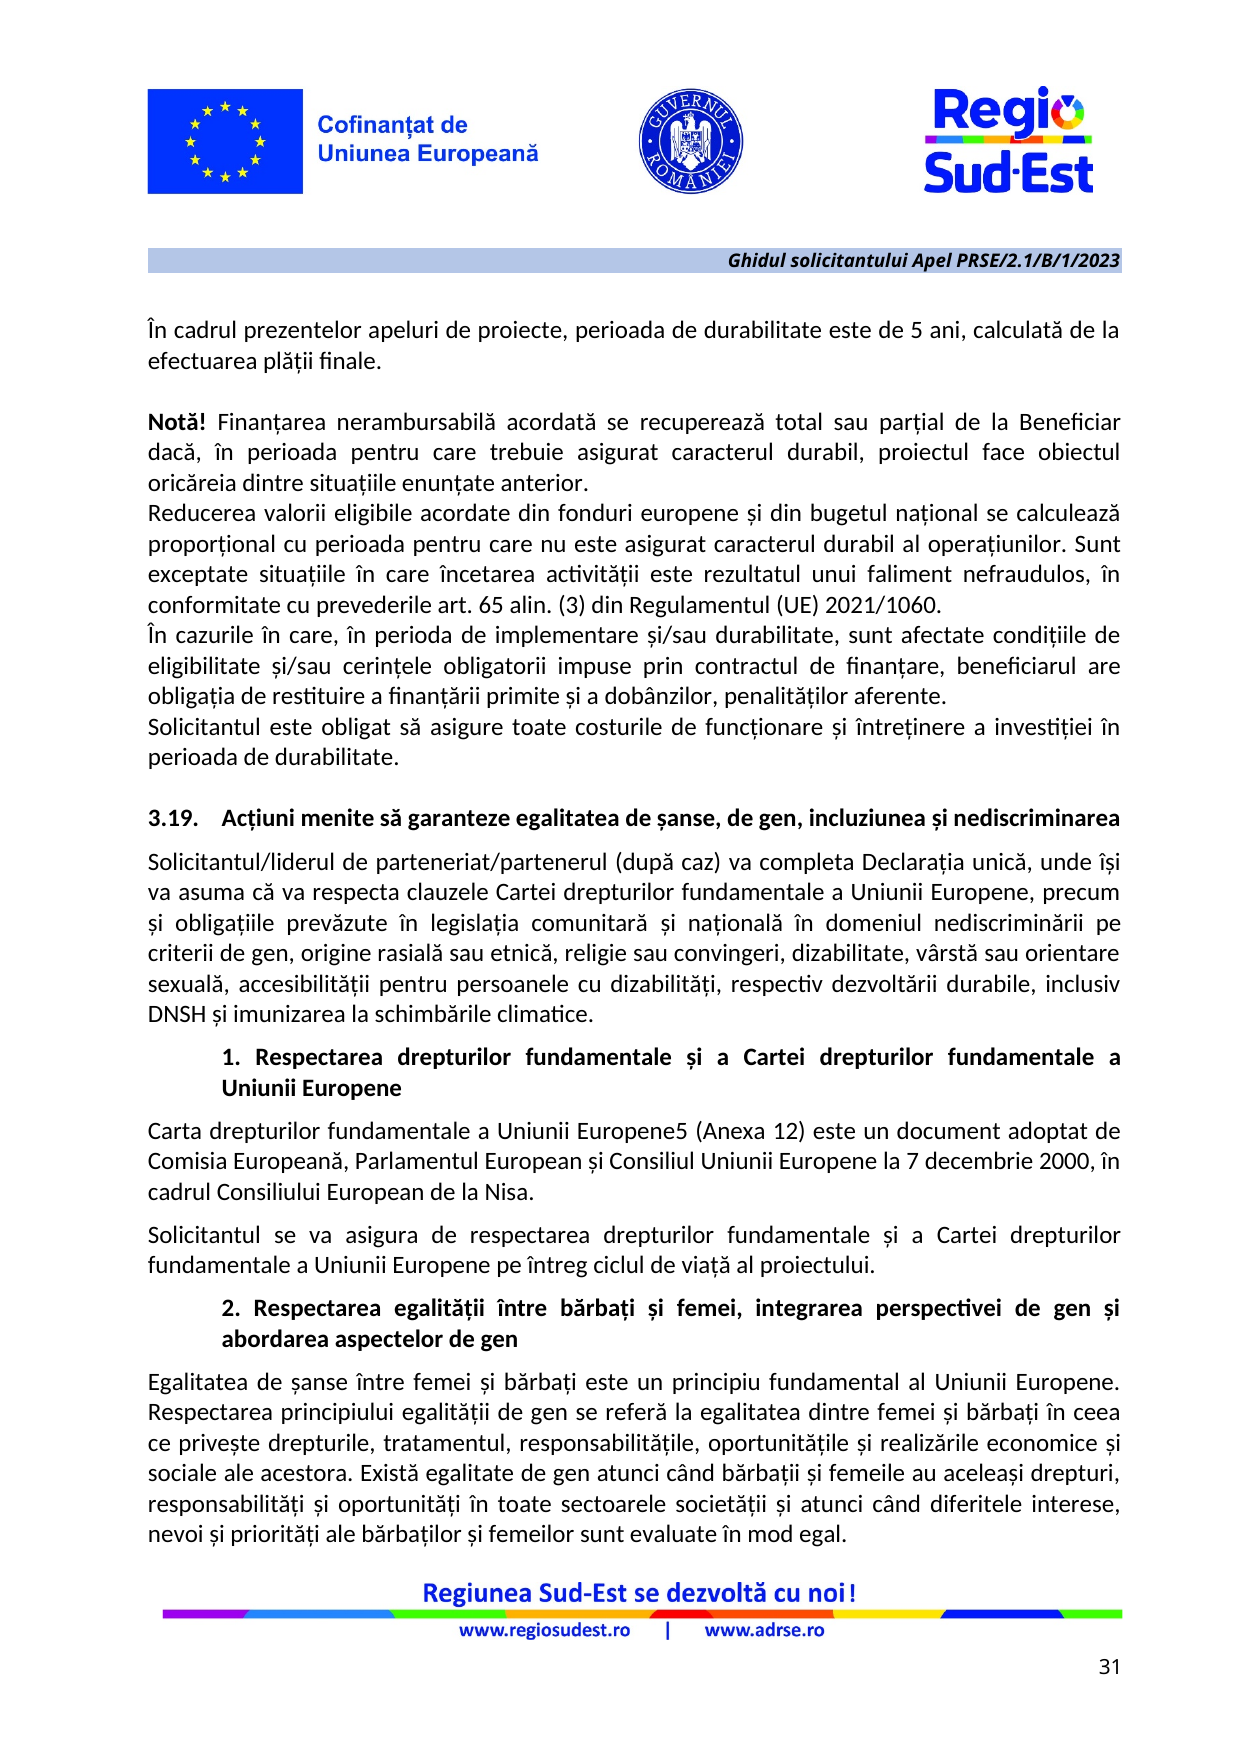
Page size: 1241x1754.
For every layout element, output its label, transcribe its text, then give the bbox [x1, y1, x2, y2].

text Solicitantul este obligat să asigure toate costurile de funcționare și întreținere a investiției în perioada de durabilitate. [148, 711, 1122, 772]
picture [162, 1582, 1123, 1640]
text Reducerea valorii eligibile acordate din fonduri europene și din bugetul național se calculează proporțional cu perioada pentru care nu este asigurat caracterul durabil al operațiunilor. Sunt exceptate situațiile în care încetarea activității este rezultatul unui faliment nefraudulos, în conformitate cu prevederile art. 65 alin. (3) din Regulamentul (UE) 2021/1060. [148, 497, 1122, 619]
text În cazurile în care, în perioda de implementare și/sau durabilitate, sunt afectate condițiile de eligibilitate și/sau cerințele obligatorii impuse prin contractul de finanțare, beneficiarul are obligația de restituire a finanțării primite și a dobânzilor, penalităților aferente. [148, 619, 1122, 711]
text Solicitantul/liderul de parteneriat/partenerul (după caz) va completa Declarația unică, unde își va asuma că va respecta clauzele Cartei drepturilor fundamentale a Uniunii Europene, precum și obligațiile prevăzute în legislația comunitară şi națională în domeniul nediscriminării pe criterii de gen, origine rasială sau etnică, religie sau convingeri, dizabilitate, vârstă sau orientare sexuală, accesibilității pentru persoanele cu dizabilități, respectiv dezvoltării durabile, inclusiv DNSH și imunizarea la schimbările climatice. [148, 846, 1122, 1029]
text Egalitatea de șanse între femei și bărbați este un principiu fundamental al Uniunii Europene. Respectarea principiului egalităţii de gen se referă la egalitatea dintre femei și bărbați în ceea ce privește drepturile, tratamentul, responsabilitățile, oportunitățile și realizările economice și sociale ale acestora. Există egalitate de gen atunci când bărbații și femeile au aceleași drepturi, responsabilități și oportunități în toate sectoarele societății și atunci când diferitele interese, nevoi și priorități ale bărbaților și femeilor sunt evaluate în mod egal. [148, 1366, 1122, 1549]
text Carta drepturilor fundamentale a Uniunii Europene5 (Anexa 12) este un document adoptat de Comisia Europeană, Parlamentul European și Consiliul Uniunii Europene la 7 decembrie 2000, în cadrul Consiliului European de la Nisa. [148, 1115, 1122, 1206]
text În cadrul prezentelor apeluri de proiecte, perioada de durabilitate este de 5 ani, calculată de la efectuarea plății finale. [148, 314, 1122, 375]
subtitle Acțiuni menite să garanteze egalitatea de șanse, de gen, incluziunea și nediscriminarea [148, 803, 1122, 833]
picture [147, 86, 1093, 195]
text Notă! Finanțarea nerambursabilă acordată se recuperează total sau parțial de la Beneficiar dacă, în perioada pentru care trebuie asigurat caracterul durabil, proiectul face obiectul oricăreia dintre situațiile enunțate anterior. [148, 406, 1122, 497]
text Solicitantul se va asigura de respectarea drepturilor fundamentale și a Cartei drepturilor fundamentale a Uniunii Europene pe întreg ciclul de viață al proiectului. [148, 1219, 1122, 1280]
text 2. Respectarea egalității între bărbați și femei, integrarea perspectivei de gen și abordarea aspectelor de gen [221, 1292, 1122, 1353]
text 1. Respectarea drepturilor fundamentale și a Cartei drepturilor fundamentale a Uniunii Europene [221, 1041, 1122, 1102]
